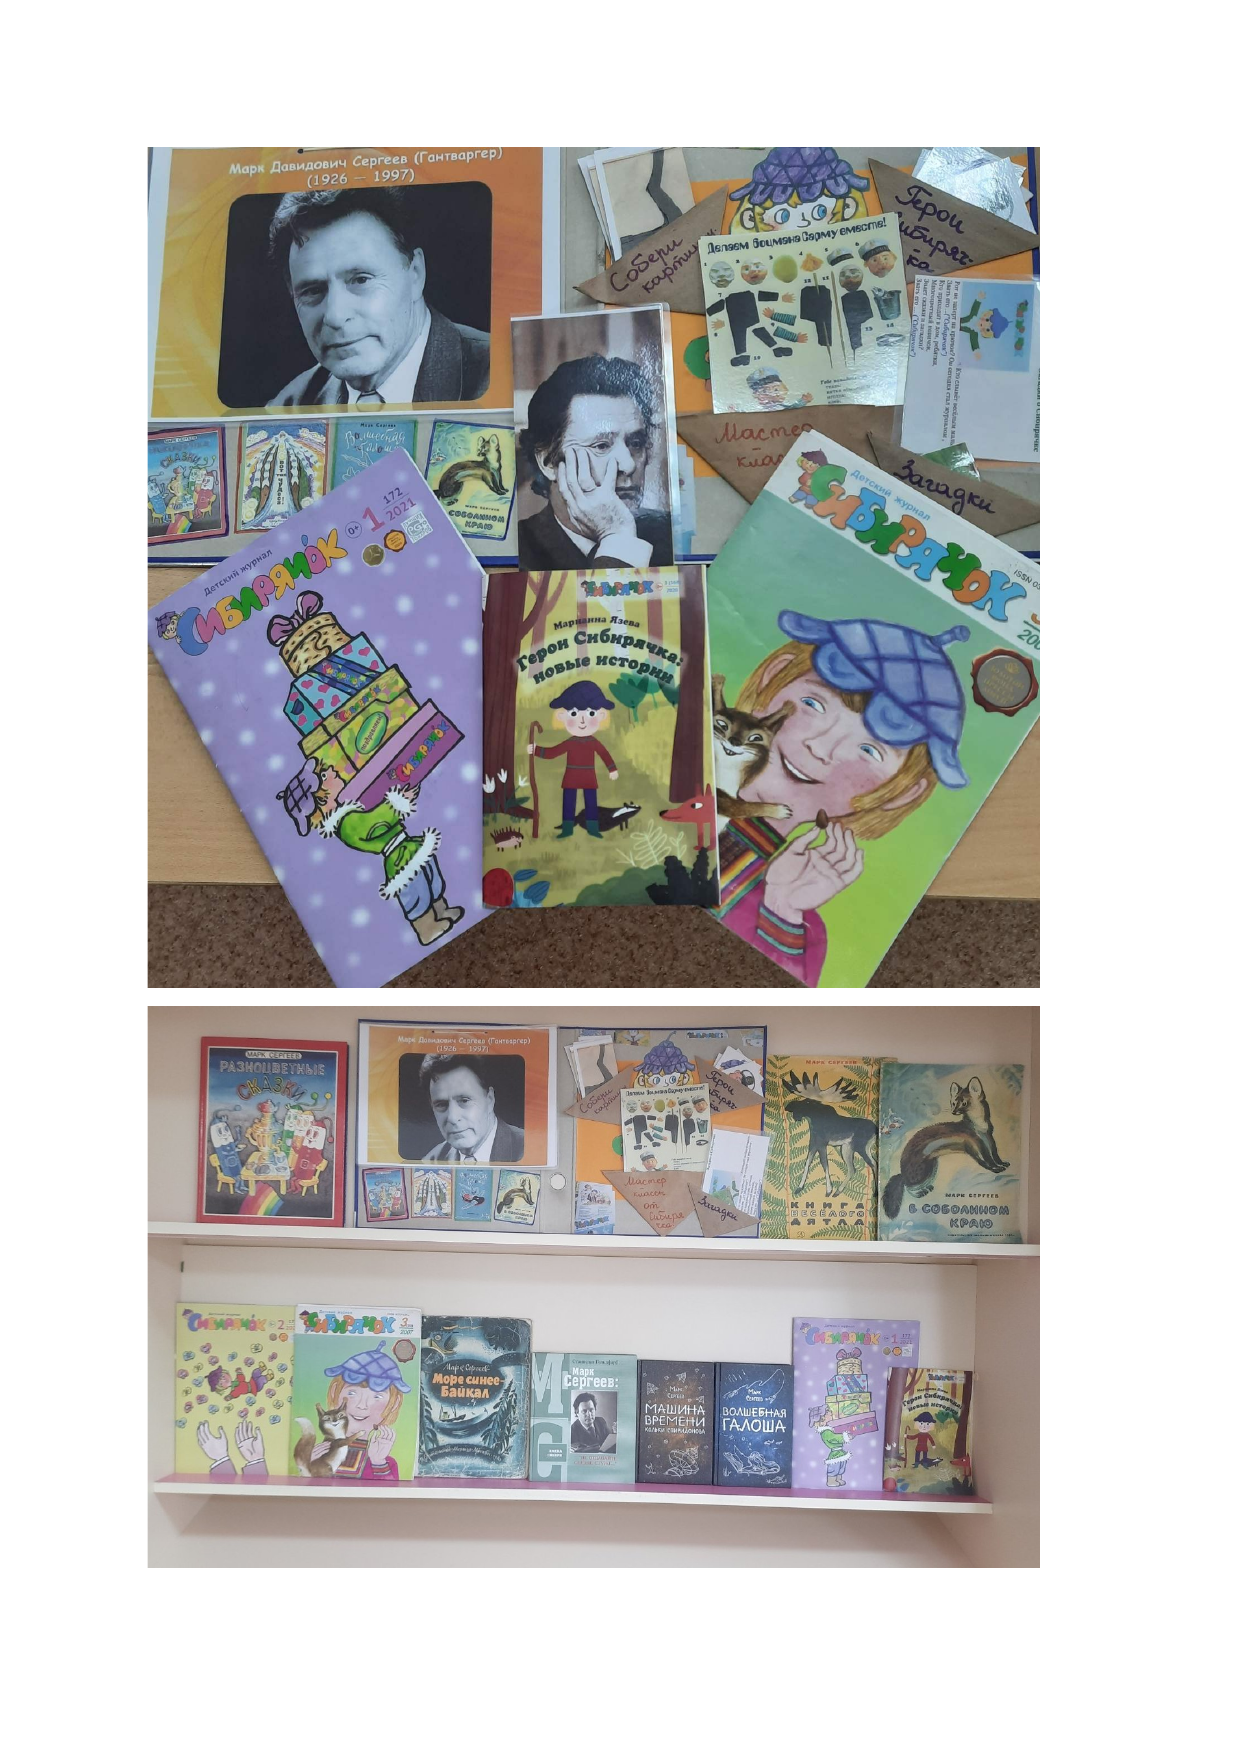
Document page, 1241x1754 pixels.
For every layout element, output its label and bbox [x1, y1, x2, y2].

picture [147, 1006, 1040, 1568]
picture [147, 147, 1040, 988]
